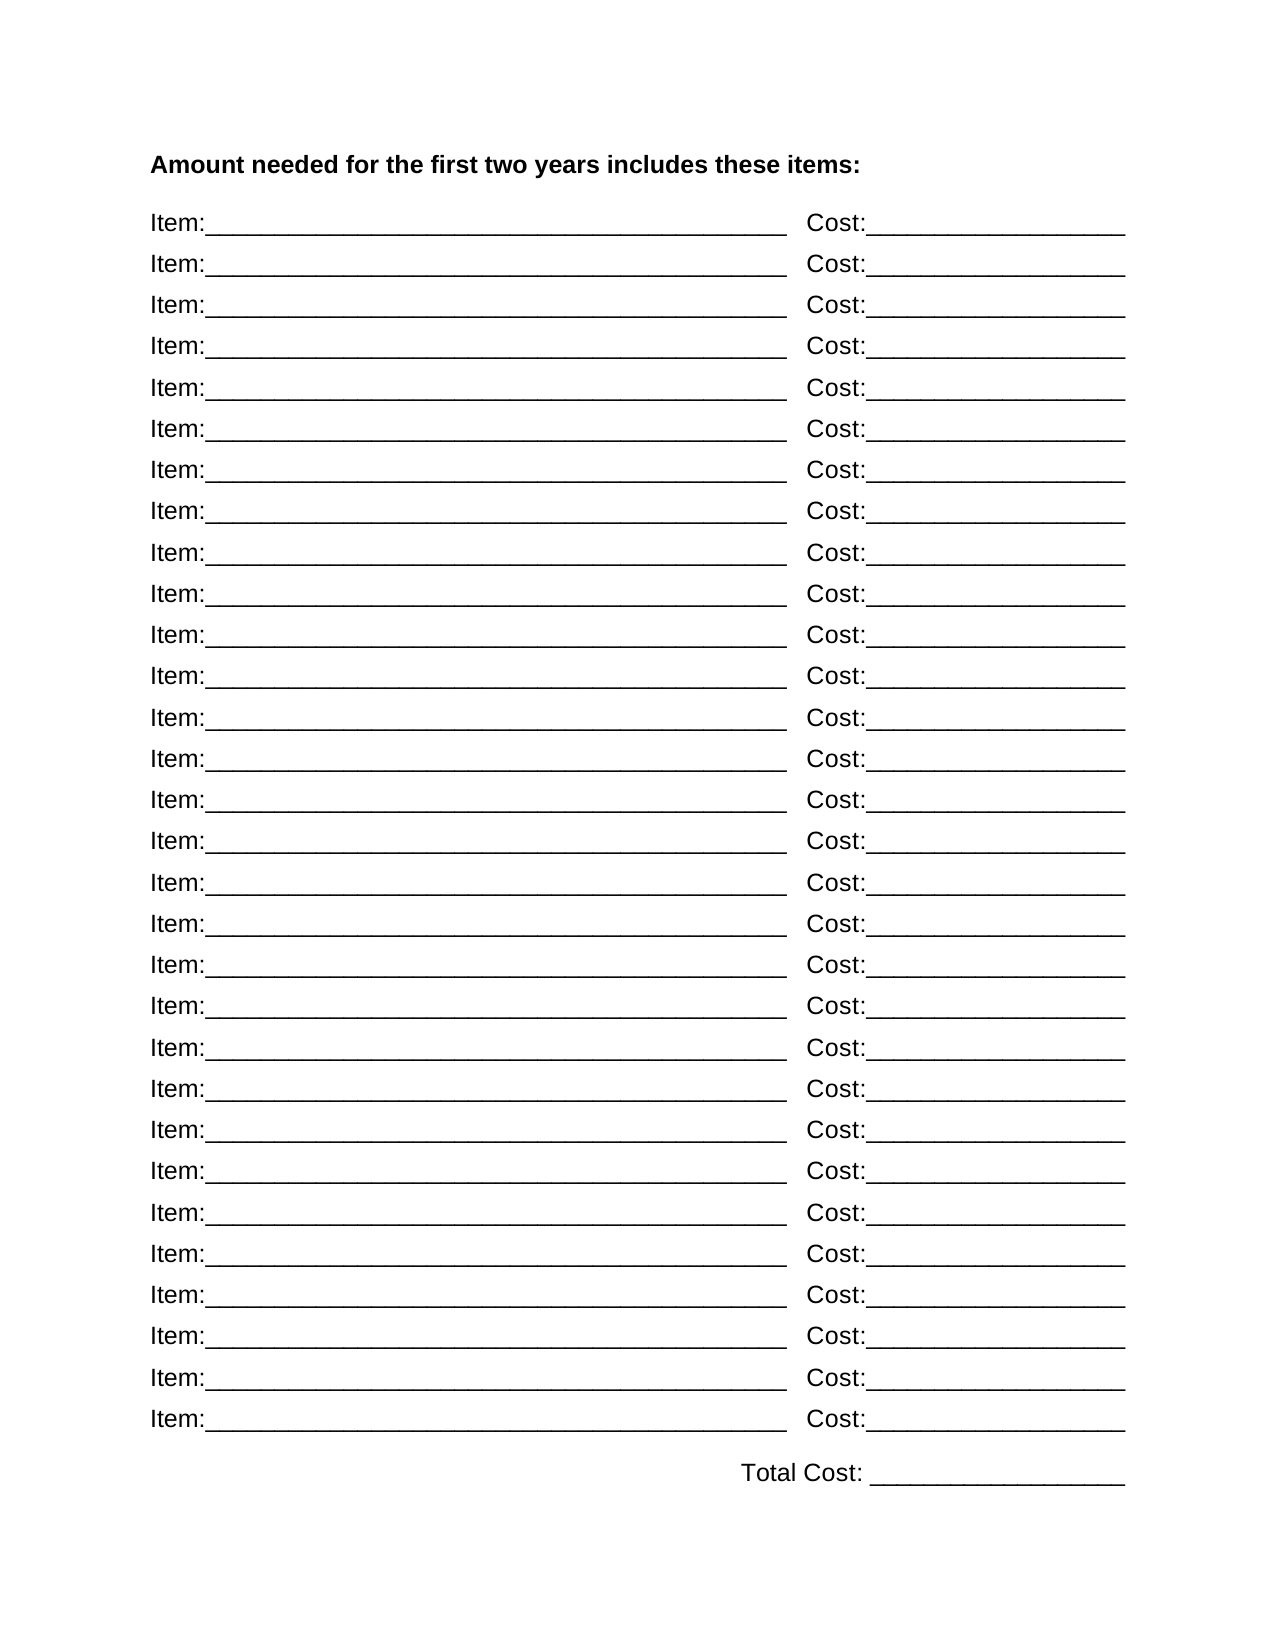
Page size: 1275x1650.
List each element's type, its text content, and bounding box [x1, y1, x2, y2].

text Amount needed for the first two years includes these items: [150, 150, 1125, 179]
text Item: Cost: [150, 1115, 1125, 1144]
text Item: Cost: [150, 1239, 1125, 1267]
text Item: Cost: [150, 1156, 1125, 1185]
text Item: Cost: [150, 331, 1125, 360]
text Item: Cost: [150, 496, 1125, 525]
text Item: Cost: [150, 1321, 1125, 1350]
text Item: Cost: [150, 207, 1125, 236]
text Item: Cost: [150, 744, 1125, 772]
text Item: Cost: [150, 455, 1125, 484]
text Item: Cost: [150, 702, 1125, 731]
text Item: Cost: [150, 414, 1125, 442]
text Item: Cost: [150, 249, 1125, 277]
text Item: Cost: [150, 661, 1125, 690]
text Item: Cost: [150, 1404, 1125, 1432]
text Item: Cost: [150, 537, 1125, 566]
text Item: Cost: [150, 785, 1125, 814]
text Item: Cost: [150, 909, 1125, 937]
text Item: Cost: [150, 950, 1125, 979]
text Item: Cost: [150, 372, 1125, 401]
text Item: Cost: [150, 1032, 1125, 1061]
text Item: Cost: [150, 579, 1125, 607]
text Item: Cost: [150, 1362, 1125, 1391]
text Item: Cost: [150, 991, 1125, 1020]
text Item: Cost: [150, 826, 1125, 855]
text Item: Cost: [150, 1280, 1125, 1309]
text Total Cost: [150, 1457, 1125, 1486]
text Item: Cost: [150, 1074, 1125, 1102]
text Item: Cost: [150, 867, 1125, 896]
text Item: Cost: [150, 1197, 1125, 1226]
text Item: Cost: [150, 620, 1125, 649]
text Item: Cost: [150, 290, 1125, 319]
